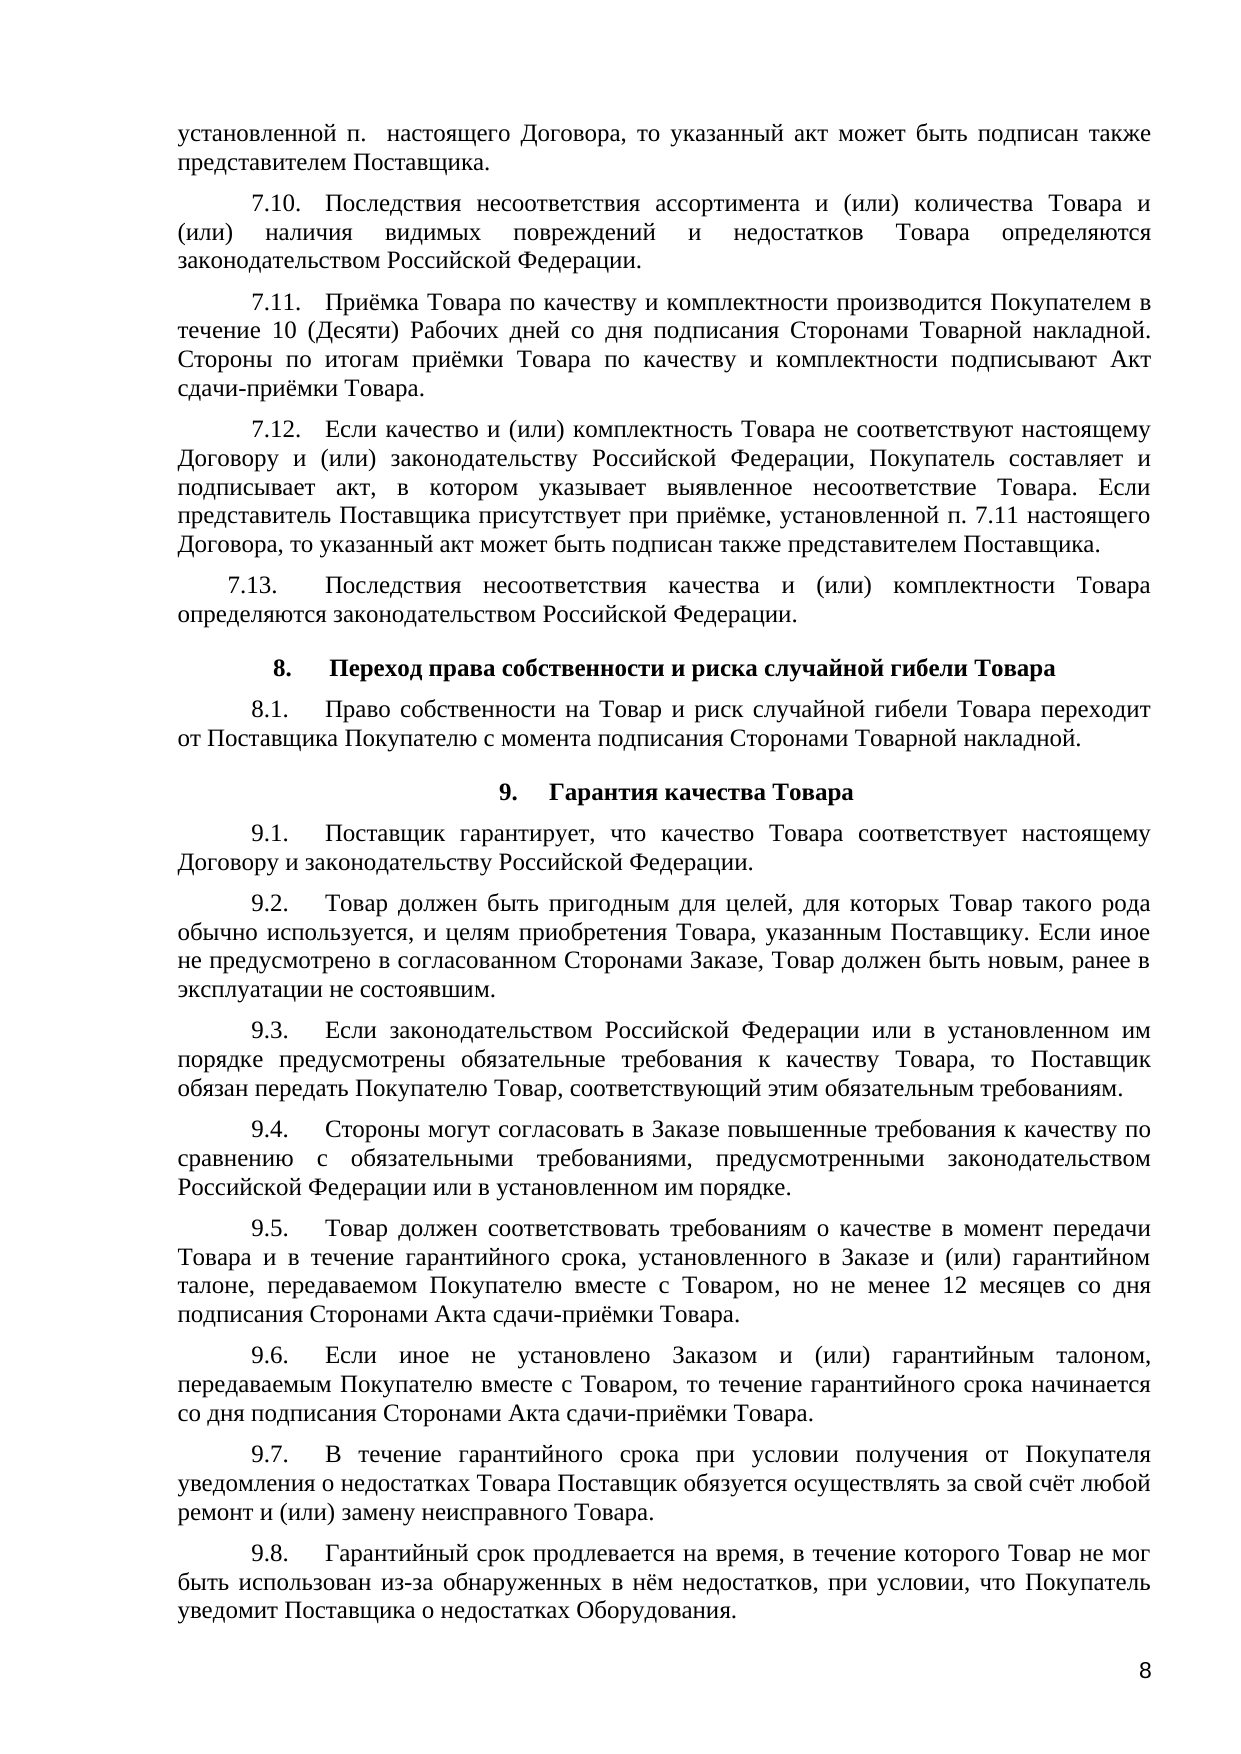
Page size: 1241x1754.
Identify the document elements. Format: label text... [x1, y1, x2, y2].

text 7.13. Последствия несоответствия качества и (или) комплектности Товара определяются законодательством Российской Федерации. [177, 571, 1152, 628]
text 9.5. Товар должен соответствовать требованиям о качестве в момент передачи Товара и в течение гарантийного срока, установленного в Заказе и (или) гарантийном талоне, передаваемом Покупателю вместе с Товаром, но не менее 12 месяцев со дня подписания Сторонами Акта сдачи-приёмки Товара. [177, 1213, 1152, 1328]
text 9.2. Товар должен быть пригодным для целей, для которых Товар такого рода обычно используется, и целям приобретения Товара, указанным Поставщику. Если иное не предусмотрено в согласованном Сторонами Заказе, Товар должен быть новым, ранее в эксплуатации не состоявшим. [177, 888, 1152, 1003]
text 7.11. Приёмка Товара по качеству и комплектности производится Покупателем в течение 10 (Десяти) Рабочих дней со дня подписания Сторонами Товарной накладной. Стороны по итогам приёмки Товара по качеству и комплектности подписывают Акт сдачи-приёмки Товара. [177, 287, 1152, 402]
list Переход права собственности и риска случайной гибели Товара [177, 653, 1152, 682]
text 7.10. Последствия несоответствия ассортимента и (или) количества Товара и (или) наличия видимых повреждений и недостатков Товара определяются законодательством Российской Федерации. [177, 188, 1152, 274]
text 9.4. Стороны могут согласовать в Заказе повышенные требования к качеству по сравнению с обязательными требованиями, предусмотренными законодательством Российской Федерации или в установленном им порядке. [177, 1114, 1152, 1201]
text 9.1. Поставщик гарантирует, что качество Товара соответствует настоящему Договору и законодательству Российской Федерации. [177, 818, 1152, 876]
text 7.12. Если качество и (или) комплектность Товара не соответствуют настоящему Договору и (или) законодательству Российской Федерации, Покупатель составляет и подписывает акт, в котором указывает выявленное несоответствие Товара. Если представитель Поставщика присутствует при приёмке, установленной п. 7.11 настоящего Договора, то указанный акт может быть подписан также представителем Поставщика. [177, 414, 1152, 558]
text 9.3. Если законодательством Российской Федерации или в установленном им порядке предусмотрены обязательные требования к качеству Товара, то Поставщик обязан передать Покупателю Товар, соответствующий этим обязательным требованиям. [177, 1016, 1152, 1102]
text 9.6. Если иное не установлено Заказом и (или) гарантийным талоном, передаваемым Покупателю вместе с Товаром, то течение гарантийного срока начинается со дня подписания Сторонами Акта сдачи-приёмки Товара. [177, 1341, 1152, 1427]
list Право собственности на Товар и риск случайной гибели Товара переходит от Поставщика Покупателю с момента подписания Сторонами Товарной накладной. [177, 694, 1152, 752]
text 9.8. Гарантийный срок продлевается на время, в течение которого Товар не мог быть использован из-за обнаруженных в нём недостатков, при условии, что Покупатель уведомит Поставщика о недостатках Оборудования. [177, 1538, 1152, 1624]
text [177, 118, 1152, 176]
text 9.7. В течение гарантийного срока при условии получения от Покупателя уведомления о недостатках Товара Поставщик обязуется осуществлять за свой счёт любой ремонт и (или) замену неисправного Товара. [177, 1439, 1152, 1526]
text 9. Гарантия качества Товара [177, 777, 1152, 806]
